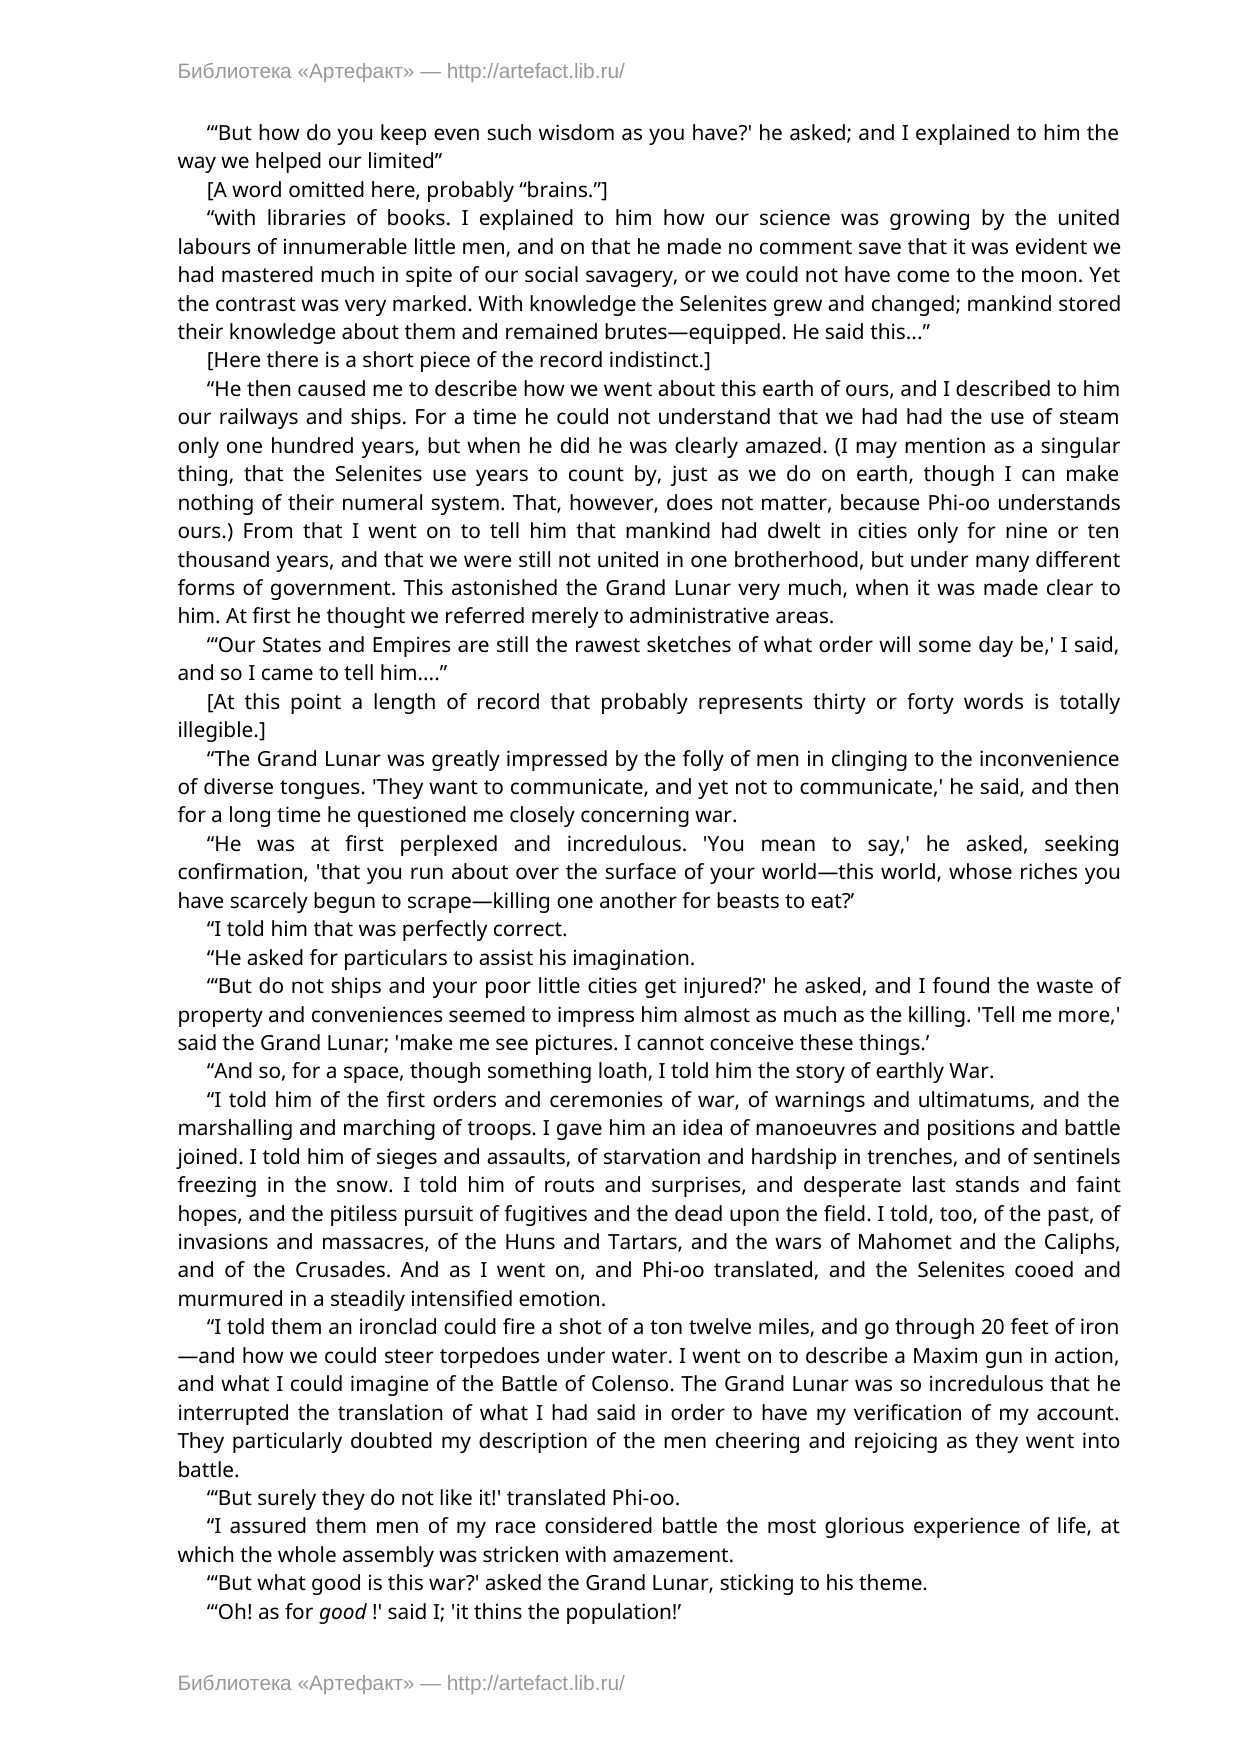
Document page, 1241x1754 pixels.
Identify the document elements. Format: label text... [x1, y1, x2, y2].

text “He was at first perplexed and incredulous. 'You mean to say,' he asked, seeking confirmation, 'that you run about over the surface of your world—this world, whose riches you have scarcely begun to scrape—killing one another for beasts to eat?’ [177, 829, 1122, 914]
text “with libraries of books. I explained to him how our science was growing by the united labours of innumerable little men, and on that he made no comment save that it was evident we had mastered much in spite of our social savagery, or we could not have come to the moon. Yet the contrast was very marked. With knowledge the Selenites grew and changed; mankind stored their knowledge about them and remained brutes—equipped. He said this...” [177, 203, 1122, 346]
text “I assured them men of my race considered battle the most glorious experience of life, at which the whole assembly was stricken with amazement. [177, 1512, 1122, 1568]
text “I told him of the first orders and ceremonies of war, of warnings and ultimatums, and the marshalling and marching of troops. I gave him an idea of manoeuvres and positions and battle joined. I told him of sieges and assaults, of starvation and hardship in trenches, and of sentinels freezing in the snow. I told him of routs and surprises, and desperate last stands and faint hopes, and the pitiless pursuit of fugitives and the dead upon the field. I told, too, of the past, of invasions and massacres, of the Huns and Tartars, and the wars of Mahomet and the Caliphs, and of the Crusades. And as I went on, and Phi-oo translated, and the Selenites cooed and murmured in a steadily intensified emotion. [177, 1085, 1122, 1312]
text “I told them an ironclad could fire a shot of a ton twelve miles, and go through 20 feet of iron—and how we could steer torpedoes under water. I went on to describe a Maxim gun in action, and what I could imagine of the Battle of Colenso. The Grand Lunar was so incredulous that he interrupted the translation of what I had said in order to have my verification of my account. They particularly doubted my description of the men cheering and rejoicing as they went into battle. [177, 1312, 1122, 1483]
text “He then caused me to describe how we went about this earth of ours, and I described to him our railways and ships. For a time he could not understand that we had had the use of steam only one hundred years, but when he did he was clearly amazed. (I may mention as a singular thing, that the Selenites use years to count by, just as we do on earth, though I can make nothing of their numeral system. That, however, does not matter, because Phi-oo understands ours.) From that I went on to tell him that mankind had dwelt in cities only for nine or ten thousand years, and that we were still not united in one brotherhood, but under many different forms of government. This astonished the Grand Lunar very much, when it was made clear to him. At first he thought we referred merely to administrative areas. [177, 374, 1122, 630]
text “‘But what good is this war?' asked the Grand Lunar, sticking to his theme. [177, 1568, 1122, 1597]
text “‘But surely they do not like it!' translated Phi-oo. [177, 1483, 1122, 1512]
text “‘But do not ships and your poor little cities get injured?' he asked, and I found the waste of property and conveniences seemed to impress him almost as much as the killing. 'Tell me more,' said the Grand Lunar; 'make me see pictures. I cannot conceive these things.’ [177, 971, 1122, 1057]
text “‘Oh! as for good !' said I; 'it thins the population!’ [177, 1597, 1122, 1625]
text “‘But how do you keep even such wisdom as you have?' he asked; and I explained to him the way we helped our limited” [177, 118, 1122, 175]
text “And so, for a space, though something loath, I told him the story of earthly War. [177, 1057, 1122, 1085]
text “I told him that was perfectly correct. [177, 914, 1122, 943]
text [At this point a length of record that probably represents thirty or forty words is totally illegible.] [177, 687, 1122, 744]
text “‘Our States and Empires are still the rawest sketches of what order will some day be,' I said, and so I came to tell him....” [177, 630, 1122, 687]
text “He asked for particulars to assist his imagination. [177, 943, 1122, 971]
text “The Grand Lunar was greatly impressed by the folly of men in clinging to the inconvenience of diverse tongues. 'They want to communicate, and yet not to communicate,' he said, and then for a long time he questioned me closely concerning war. [177, 744, 1122, 829]
text [Here there is a short piece of the record indistinct.] [177, 346, 1122, 374]
text [A word omitted here, probably “brains.”] [177, 175, 1122, 203]
